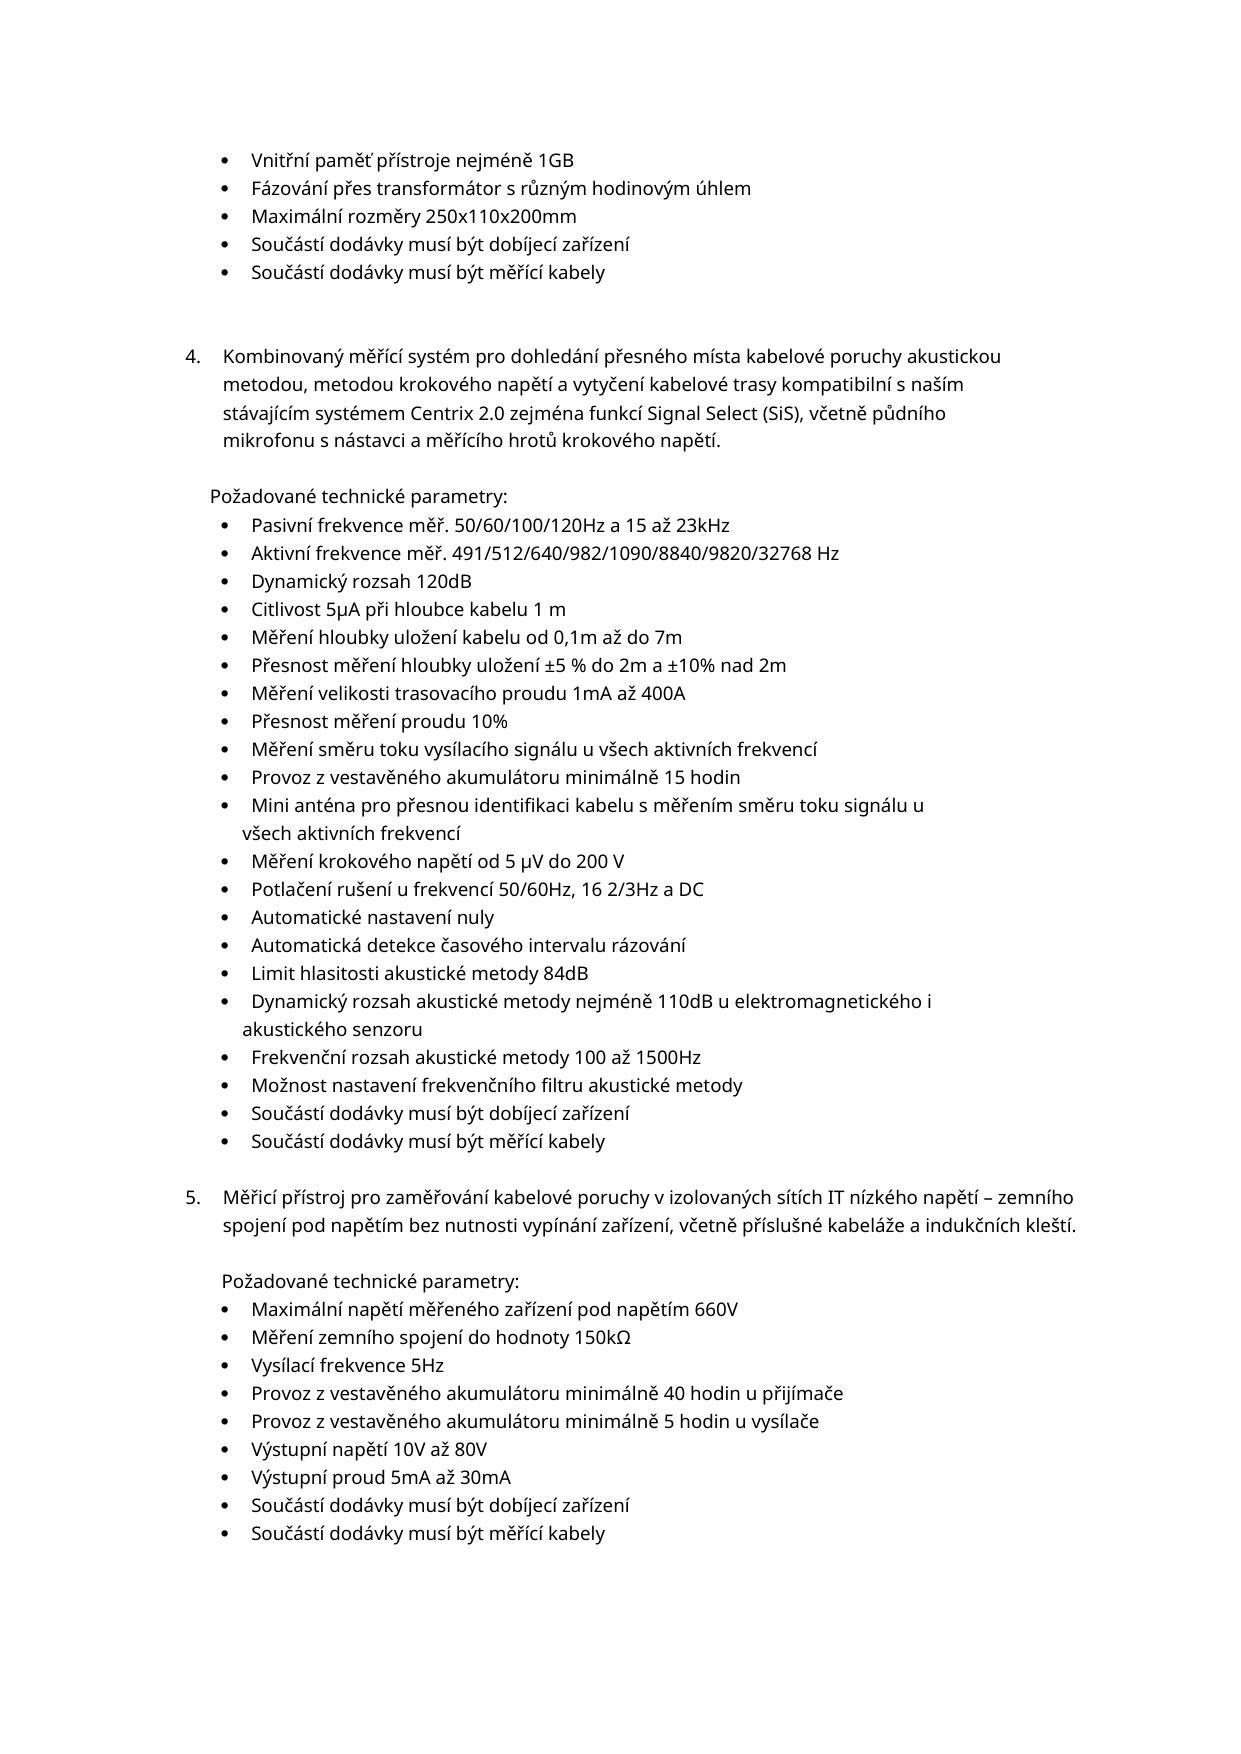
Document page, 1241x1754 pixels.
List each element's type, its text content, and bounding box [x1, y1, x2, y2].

list Součástí dodávky musí být dobíjecí zařízení [221, 232, 1013, 257]
list Fázování přes transformátor s různým hodinovým úhlem [221, 176, 1013, 201]
list Součástí dodávky musí být měřící kabely [221, 1521, 1013, 1546]
list Provoz z vestavěného akumulátoru minimálně 15 hodin [221, 764, 1013, 789]
list Automatická detekce časového intervalu rázování [221, 932, 1013, 958]
list Výstupní napětí 10V až 80V [221, 1437, 1013, 1462]
list Maximální napětí měřeného zařízení pod napětím 660V [221, 1296, 1013, 1322]
list Měření zemního spojení do hodnoty 150kΩ [221, 1324, 1013, 1350]
list Citlivost 5μA při hloubce kabelu 1 m [221, 596, 1013, 621]
list Možnost nastavení frekvenčního filtru akustické metody [221, 1072, 1013, 1098]
list Kombinovaný měřící systém pro dohledání přesného místa kabelové poruchy akustickou metodou, metodou krokového napětí a vytyčení kabelové trasy kompatibilní s naším stávajícím systémem Centrix 2.0 zejména funkcí Signal Select (SiS), včetně půdního mikrofonu s nástavci a měřícího hrotů krokového napětí. [185, 344, 1013, 453]
list Měřicí přístroj pro zaměřování kabelové poruchy v izolovaných sítích IT nízkého napětí – zemního spojení pod napětím bez nutnosti vypínání zařízení, včetně příslušné kabeláže a indukčních kleští. [185, 1184, 1093, 1238]
list Součástí dodávky musí být dobíjecí zařízení [221, 1100, 1013, 1126]
list Přesnost měření proudu 10% [221, 708, 1013, 733]
list Součástí dodávky musí být dobíjecí zařízení [221, 1493, 1013, 1518]
list Přesnost měření hloubky uložení ±5 % do 2m a ±10% nad 2m [221, 652, 1013, 677]
list Frekvenční rozsah akustické metody 100 až 1500Hz [221, 1044, 1013, 1070]
text Požadované technické parametry: [221, 1268, 1013, 1294]
list Vnitřní paměť přístroje nejméně 1GB [221, 148, 1013, 173]
list Měření krokového napětí od 5 μV do 200 V [221, 848, 1013, 874]
list Součástí dodávky musí být měřící kabely [221, 1128, 1013, 1154]
list Dynamický rozsah akustické metody nejméně 110dB u elektromagnetického i [221, 988, 1013, 1014]
list Dynamický rozsah 120dB [221, 568, 1013, 593]
list Potlačení rušení u frekvencí 50/60Hz, 16 2/3Hz a DC [221, 876, 1013, 902]
text všech aktivních frekvencí [223, 820, 1013, 846]
list Mini anténa pro přesnou identifikaci kabelu s měřením směru toku signálu u [221, 792, 1013, 818]
text Požadované technické parametry: [185, 484, 1013, 509]
list Aktivní frekvence měř. 491/512/640/982/1090/8840/9820/32768 Hz [221, 540, 1013, 565]
list Provoz z vestavěného akumulátoru minimálně 5 hodin u vysílače [221, 1408, 1013, 1434]
list Limit hlasitosti akustické metody 84dB [221, 960, 1013, 986]
list Pasivní frekvence měř. 50/60/100/120Hz a 15 až 23kHz [221, 512, 1013, 537]
list Maximální rozměry 250x110x200mm [221, 204, 1013, 229]
list Měření směru toku vysílacího signálu u všech aktivních frekvencí [221, 736, 1013, 762]
list Provoz z vestavěného akumulátoru minimálně 40 hodin u přijímače [221, 1381, 1013, 1406]
list Výstupní proud 5mA až 30mA [221, 1464, 1013, 1490]
text akustického senzoru [223, 1016, 1013, 1042]
list Vysílací frekvence 5Hz [221, 1352, 1013, 1378]
list Součástí dodávky musí být měřící kabely [221, 260, 1013, 285]
list Měření velikosti trasovacího proudu 1mA až 400A [221, 680, 1013, 706]
list Měření hloubky uložení kabelu od 0,1m až do 7m [221, 624, 1013, 649]
list Automatické nastavení nuly [221, 904, 1013, 930]
